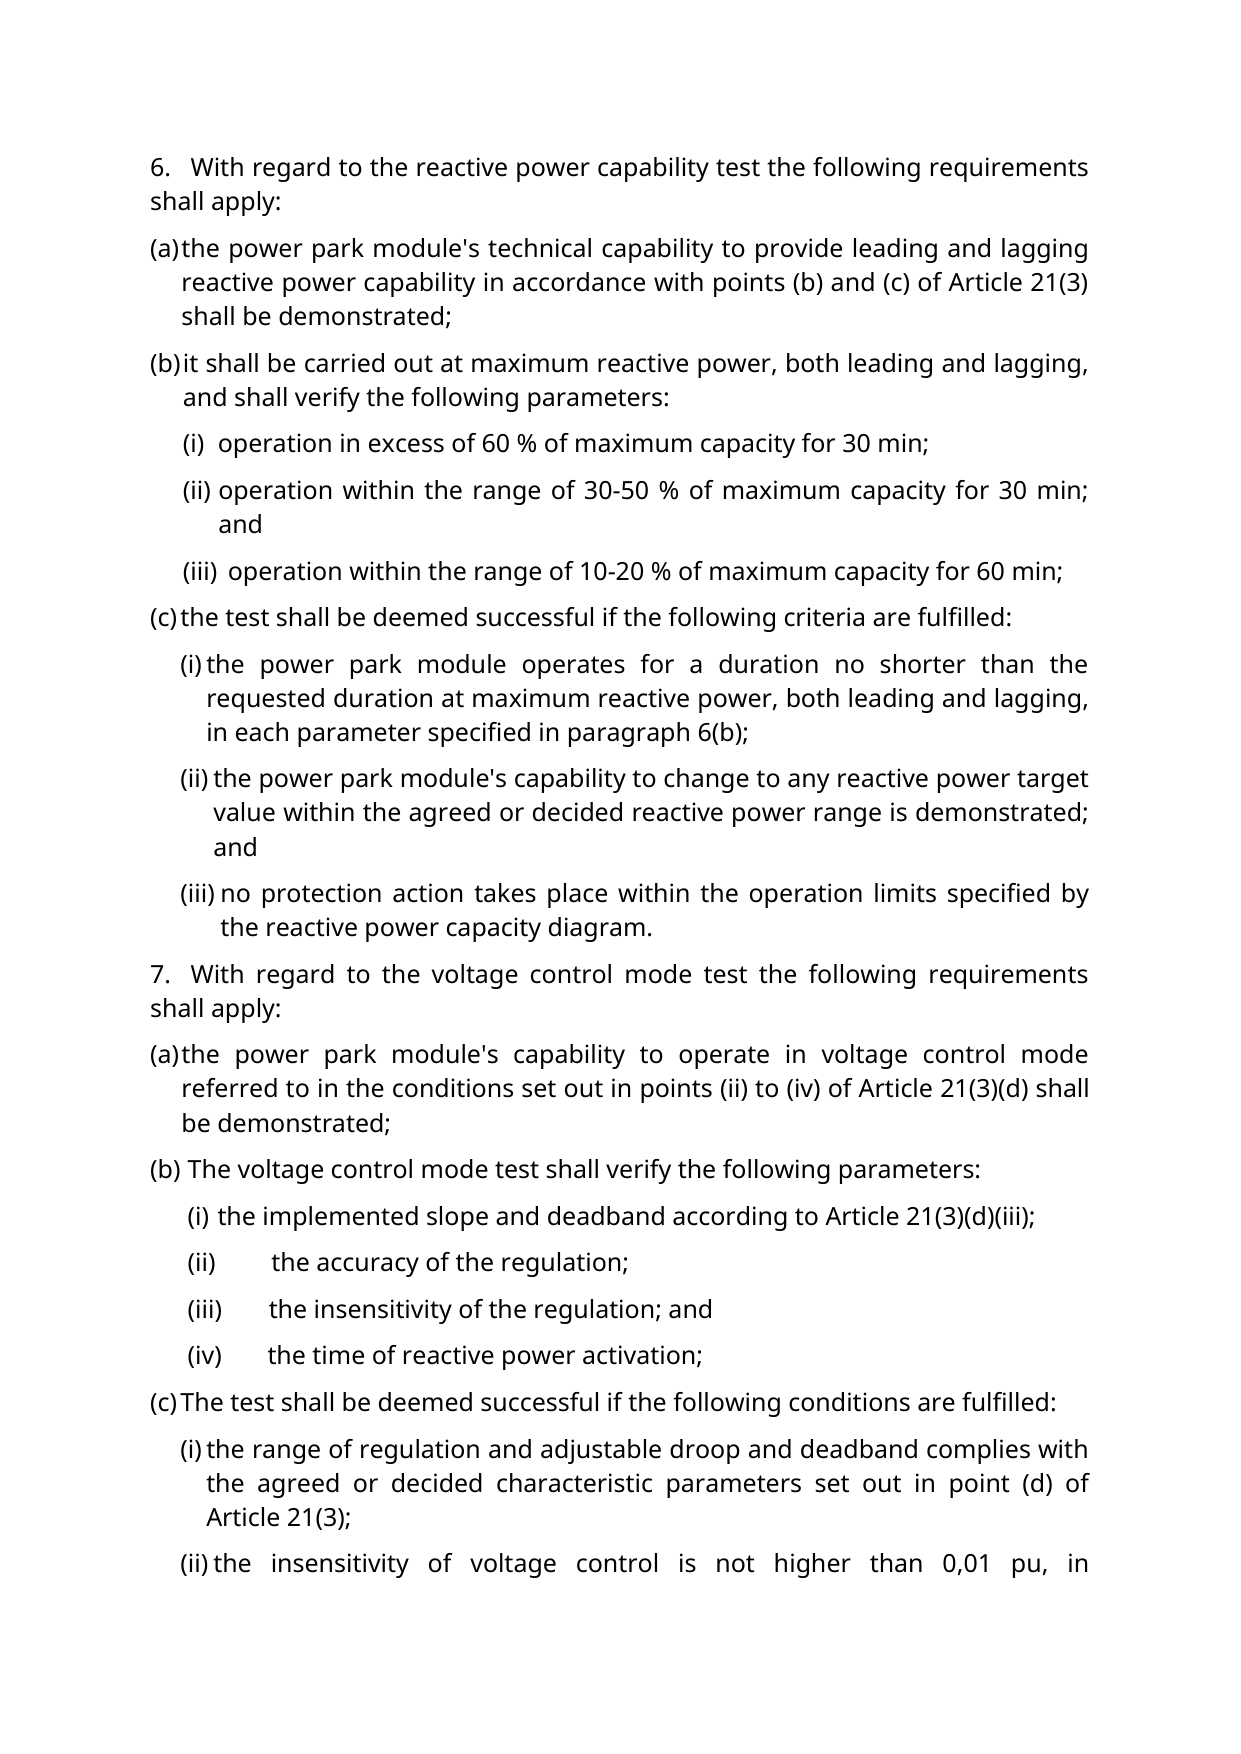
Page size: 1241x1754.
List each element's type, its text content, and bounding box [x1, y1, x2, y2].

table_header the power park module's capability to operate in voltage control mode referred to in the conditions set out in points (ii) to (iv) of Article 21(3)(d) shall be demonstrated; [181, 1025, 1090, 1139]
table_header (c) [150, 587, 180, 944]
table_header (a) [150, 1025, 181, 1139]
table_header it shall be carried out at maximum reactive power, both leading and lagging, and shall verify the following parameters: [183, 333, 1090, 587]
text 6. With regard to the reactive power capability test the following requirements shall apply: [150, 150, 1090, 218]
text 7. With regard to the voltage control mode test the following requirements shall apply: [150, 956, 1090, 1024]
table_header the test shall be deemed successful if the following criteria are fulfilled: [180, 587, 1090, 944]
table_header The voltage control mode test shall verify the following parameters: [188, 1139, 1090, 1372]
table_header (a) [150, 218, 181, 333]
table_header (b) [150, 333, 183, 587]
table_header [180, 1372, 1090, 1580]
table_header (b) [150, 1139, 187, 1372]
table_header (c) [150, 1372, 180, 1580]
table_header the power park module's technical capability to provide leading and lagging reactive power capability in accordance with points (b) and (c) of Article 21(3) shall be demonstrated; [181, 218, 1090, 333]
